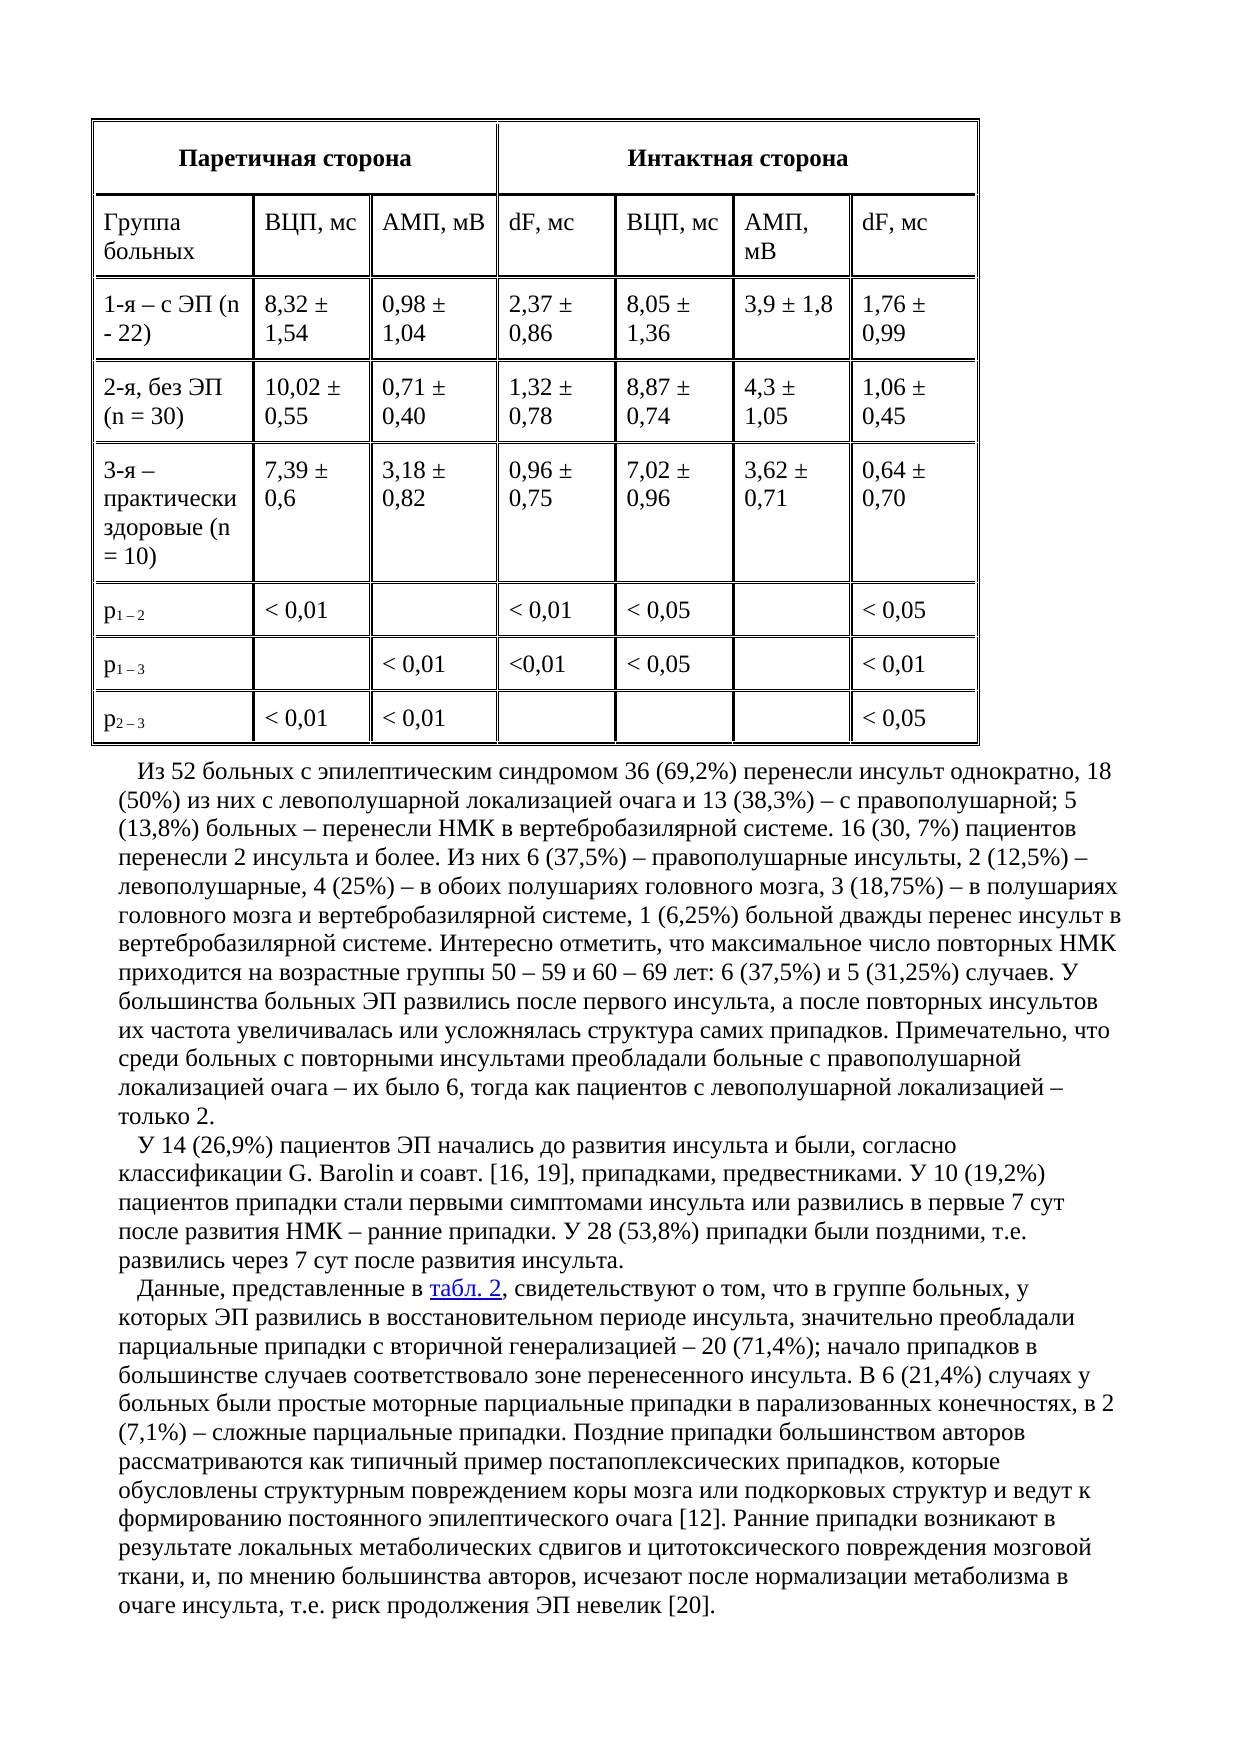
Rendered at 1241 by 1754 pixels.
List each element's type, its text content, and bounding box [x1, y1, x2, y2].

table_cell ВЦП, мс [255, 196, 369, 275]
table_cell < 0,01 [499, 584, 614, 634]
table_cell АМП, мВ [373, 196, 496, 275]
table_cell ВЦП, мс [617, 196, 732, 275]
table_cell 2,37 ± 0,86 [499, 279, 614, 358]
table_cell < 0,05 [617, 584, 732, 634]
table_cell < 0,05 [617, 638, 732, 688]
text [118, 756, 1122, 1618]
table_cell р1 – 3 [94, 635, 252, 688]
table_cell 3,62 ± 0,71 [735, 444, 849, 581]
table_cell 1,76 ± 0,99 [853, 275, 977, 358]
table_cell <0,01 [499, 638, 614, 688]
table_cell < 0,01 [371, 692, 498, 742]
table_header Паретичная сторона [94, 122, 498, 193]
table_cell [615, 692, 733, 742]
table_cell < 0,05 [851, 581, 978, 634]
table_cell < 0,05 [851, 689, 977, 742]
table_cell 1,06 ± 0,45 [853, 358, 977, 441]
table_cell < 0,01 [255, 584, 369, 634]
table_cell [735, 584, 849, 634]
table_cell р1 – 2 [93, 581, 253, 634]
table_cell 8,32 ± 1,54 [255, 279, 369, 358]
table_cell 3,18 ± 0,82 [373, 444, 496, 581]
table_cell 0,64 ± 0,70 [851, 441, 978, 581]
table_cell 10,02 ± 0,55 [255, 362, 369, 441]
table_cell 0,96 ± 0,75 [499, 444, 614, 581]
table_cell < 0,01 [853, 635, 977, 688]
table_cell 7,02 ± 0,96 [617, 444, 732, 581]
table_cell 3-я – практически здоровые (n = 10) [93, 441, 253, 581]
table_cell < 0,01 [373, 638, 496, 688]
table_cell 4,3 ± 1,05 [735, 362, 849, 441]
table_cell 3,9 ± 1,8 [735, 279, 849, 358]
table_cell р2 – 3 [94, 689, 253, 742]
table_header Интактная сторона [498, 122, 977, 193]
table_cell 0,98 ± 1,04 [373, 279, 496, 358]
table_cell 8,87 ± 0,74 [617, 362, 732, 441]
table_cell 8,05 ± 1,36 [617, 279, 732, 358]
table_cell dF, мс [853, 193, 978, 275]
table_cell Группа больных [93, 193, 252, 275]
table_cell [735, 638, 849, 688]
table_cell 1-я – с ЭП (n - 22) [94, 275, 252, 358]
table_cell < 0,01 [253, 689, 371, 742]
table_cell АМП, мВ [735, 196, 849, 275]
table_cell 0,71 ± 0,40 [373, 362, 496, 441]
table_cell dF, мс [499, 196, 614, 275]
table_cell 2-я, без ЭП (n = 30) [94, 358, 252, 441]
table_cell [498, 692, 615, 742]
table_cell 7,39 ± 0,6 [255, 444, 369, 581]
table_cell [733, 689, 851, 742]
table_cell [373, 584, 496, 634]
table_cell [255, 638, 369, 688]
table_cell 1,32 ± 0,78 [499, 362, 614, 441]
